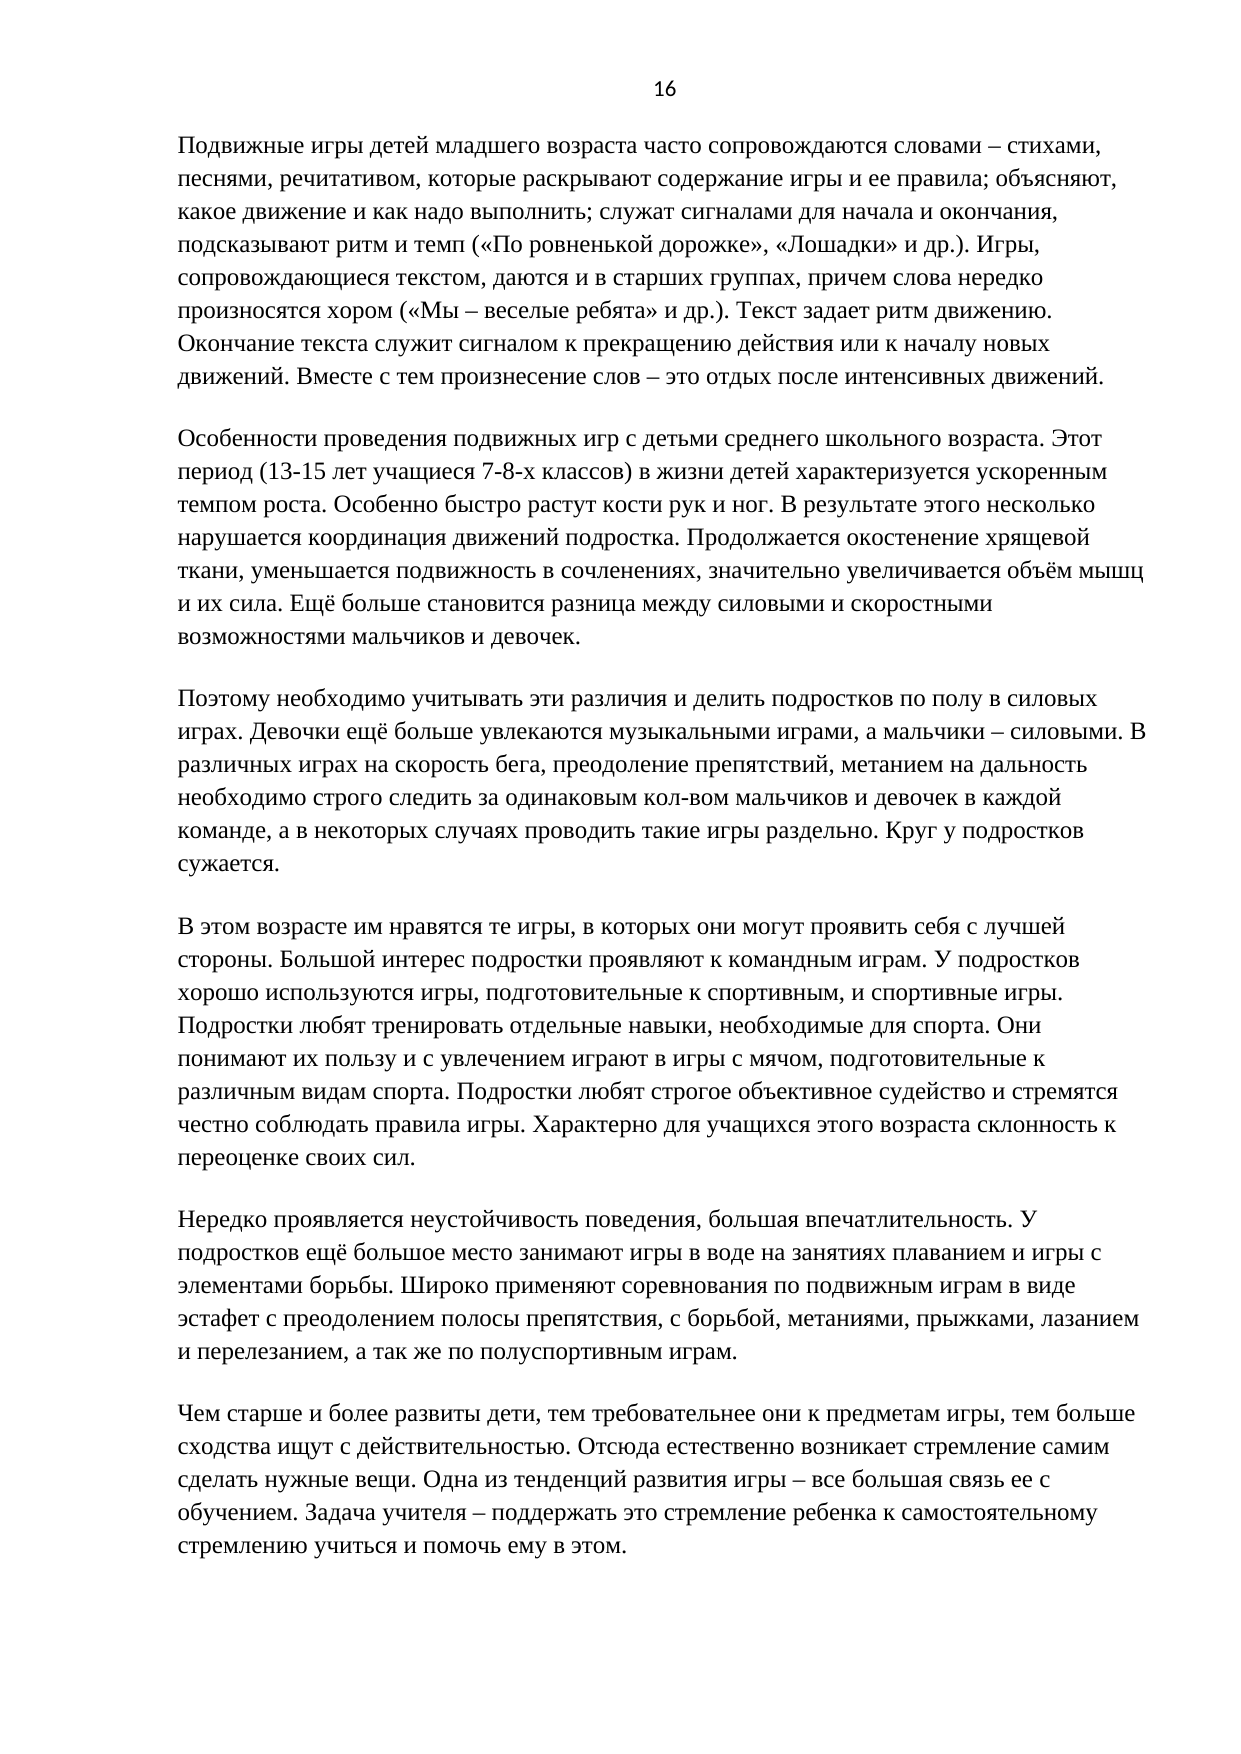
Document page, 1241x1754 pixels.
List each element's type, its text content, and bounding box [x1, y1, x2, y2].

text Поэтому необходимо учитывать эти различия и делить подростков по полу в силовых играх. Девочки ещё больше увлекаются музыкальными играми, а мальчики – силовыми. В различных играх на скорость бега, преодоление препятствий, метанием на дальность необходимо строго следить за одинаковым кол-вом мальчиков и девочек в каждой команде, а в некоторых случаях проводить такие игры раздельно. Круг у подростков сужается. [177, 683, 1152, 877]
text Особенности проведения подвижных игр с детьми среднего школьного возраста. Этот период (13-15 лет учащиеся 7-8-х классов) в жизни детей характеризуется ускоренным темпом роста. Особенно быстро растут кости рук и ног. В результате этого несколько нарушается координация движений подростка. Продолжается окостенение хрящевой ткани, уменьшается подвижность в сочленениях, значительно увеличивается объём мышц и их сила. Ещё больше становится разница между силовыми и скоростными возможностями мальчиков и девочек. [177, 423, 1152, 650]
text В этом возрасте им нравятся те игры, в которых они могут проявить себя с лучшей стороны. Большой интерес подростки проявляют к командным играм. У подростков хорошо используются игры, подготовительные к спортивным, и спортивные игры. Подростки любят тренировать отдельные навыки, необходимые для спорта. Они понимают их пользу и с увлечением играют в игры с мячом, подготовительные к различным видам спорта. Подростки любят строгое объективное судейство и стремятся честно соблюдать правила игры. Характерно для учащихся этого возраста склонность к переоценке своих сил. [177, 911, 1152, 1171]
text Подвижные игры детей младшего возраста часто сопровождаются словами – стихами, песнями, речитативом, которые раскрывают содержание игры и ее правила; объясняют, какое движение и как надо выполнить; служат сигналами для начала и окончания, подсказывают ритм и темп («По ровненькой дорожке», «Лошадки» и др.). Игры, сопровождающиеся текстом, даются и в старших группах, причем слова нередко произносятся хором («Мы – веселые ребята» и др.). Текст задает ритм движению. Окончание текста служит сигналом к прекращению действия или к началу новых движений. Вместе с тем произнесение слов – это отдых после интенсивных движений. [177, 130, 1152, 390]
text Нередко проявляется неустойчивость поведения, большая впечатлительность. У подростков ещё большое место занимают игры в воде на занятиях плаванием и игры с элементами борьбы. Широко применяют соревнования по подвижным играм в виде эстафет с преодолением полосы препятствия, с борьбой, метаниями, прыжками, лазанием и перелезанием, а так же по полуспортивным играм. [177, 1204, 1152, 1365]
text Чем старше и более развиты дети, тем требовательнее они к предметам игры, тем больше сходства ищут с действительностью. Отсюда естественно возникает стремление самим сделать нужные вещи. Одна из тенденций развития игры – все большая связь ее с обучением. Задача учителя – поддержать это стремление ребенка к самостоятельному стремлению учиться и помочь ему в этом. [177, 1398, 1152, 1559]
